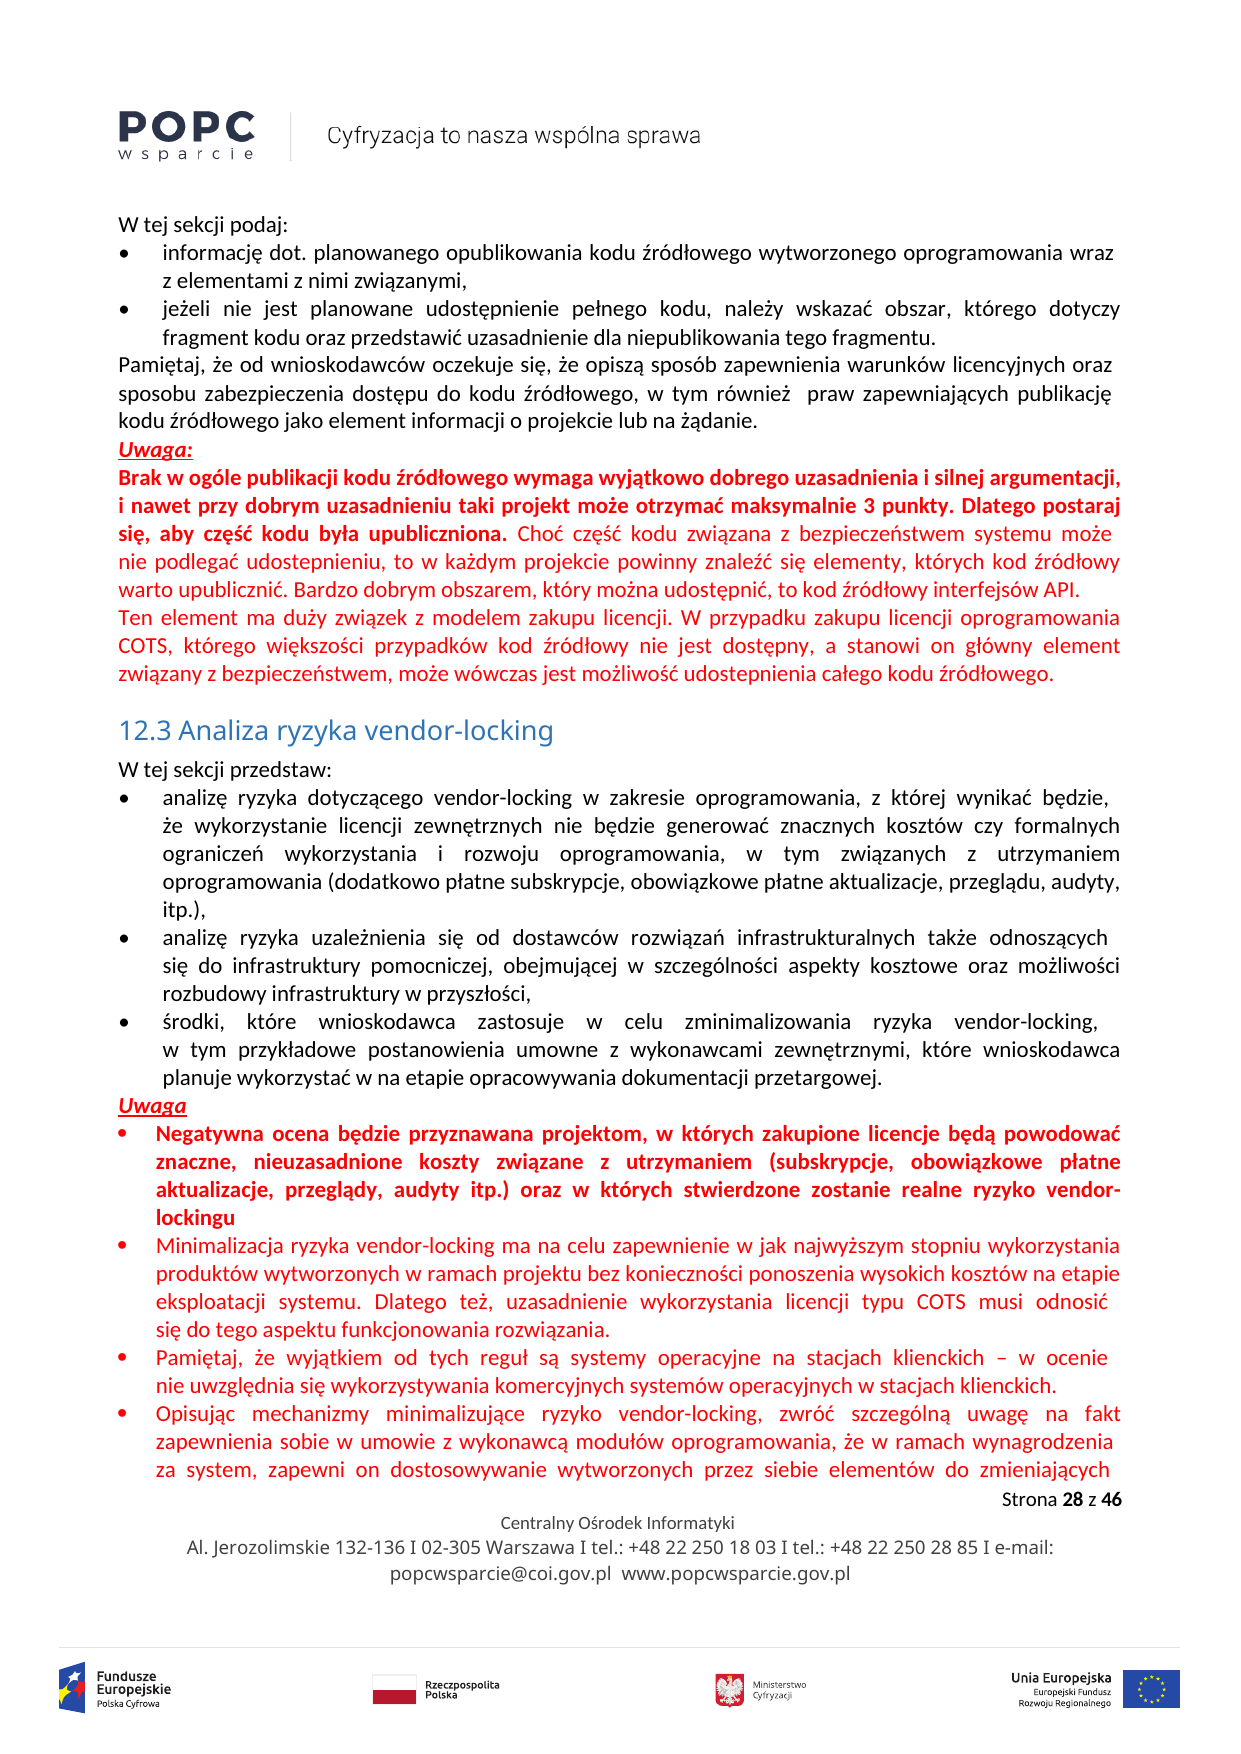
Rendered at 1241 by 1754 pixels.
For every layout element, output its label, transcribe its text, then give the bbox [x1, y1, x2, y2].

text Pamiętaj, że od wnioskodawców oczekuje się, że opiszą sposób zapewnienia warunków licencyjnych oraz sposobu zabezpieczenia dostępu do kodu źródłowego, w tym również praw zapewniających publikację kodu źródłowego jako element informacji o projekcie lub na żądanie. [118, 351, 1114, 435]
picture [118, 94, 709, 183]
text Brak w ogóle publikacji kodu źródłowego wymaga wyjątkowo dobrego uzasadnienia i silnej argumentacji, i nawet przy dobrym uzasadnieniu taki projekt może otrzymać maksymalnie 3 punkty. Dlatego postaraj się, aby część kodu była upubliczniona. Choć część kodu związana z bezpieczeństwem systemu może nie podlegać udostepnieniu, to w każdym projekcie powinny znaleźć się elementy, których kod źródłowy warto upublicznić. Bardzo dobrym obszarem, który można udostępnić, to kod źródłowy interfejsów API. [118, 463, 1122, 603]
list analizę ryzyka uzależnienia się od dostawców rozwiązań infrastrukturalnych także odnoszących się do infrastruktury pomocniczej, obejmującej w szczególności aspekty kosztowe oraz możliwości rozbudowy infrastruktury w przyszłości, [118, 923, 1122, 1007]
text Ten element ma duży związek z modelem zakupu licencji. W przypadku zakupu licencji oprogramowania COTS, którego większości przypadków kod źródłowy nie jest dostępny, a stanowi on główny element związany z bezpieczeństwem, może wówczas jest możliwość udostepnienia całego kodu źródłowego. [118, 603, 1122, 687]
text Uwaga [118, 1091, 1122, 1119]
list analizę ryzyka dotyczącego vendor-locking w zakresie oprogramowania, z której wynikać będzie, że wykorzystanie licencji zewnętrznych nie będzie generować znacznych kosztów czy formalnych ograniczeń wykorzystania i rozwoju oprogramowania, w tym związanych z utrzymaniem oprogramowania (dodatkowo płatne subskrypcje, obowiązkowe płatne aktualizacje, przeglądu, audyty, itp.), [118, 783, 1122, 923]
list jeżeli nie jest planowane udostępnienie pełnego kodu, należy wskazać obszar, którego dotyczy fragment kodu oraz przedstawić uzasadnienie dla niepublikowania tego fragmentu. [118, 294, 1122, 351]
text W tej sekcji przedstaw: [118, 755, 1122, 783]
list Negatywna ocena będzie przyznawana projektom, w których zakupione licencje będą powodować znaczne, nieuzasadnione koszty związane z utrzymaniem (subskrypcje, obowiązkowe płatne aktualizacje, przeglądy, audyty itp.) oraz w których stwierdzone zostanie realne ryzyko vendor-lockingu [118, 1119, 1122, 1231]
list Minimalizacja ryzyka vendor-locking ma na celu zapewnienie w jak najwyższym stopniu wykorzystania produktów wytworzonych w ramach projektu bez konieczności ponoszenia wysokich kosztów na etapie eksploatacji systemu. Dlatego też, uzasadnienie wykorzystania licencji typu COTS musi odnosić się do tego aspektu funkcjonowania rozwiązania. [118, 1231, 1122, 1343]
text Uwaga: [118, 435, 1122, 463]
list Pamiętaj, że wyjątkiem od tych reguł są systemy operacyjne na stacjach klienckich – w ocenie nie uwzględnia się wykorzystywania komercyjnych systemów operacyjnych w stacjach klienckich. [118, 1343, 1122, 1399]
list informację dot. planowanego opublikowania kodu źródłowego wytworzonego oprogramowania wraz z elementami z nimi związanymi, [118, 238, 1122, 294]
text W tej sekcji podaj: [118, 211, 1122, 238]
subtitle Analiza ryzyka vendor-locking [118, 712, 1122, 749]
list środki, które wnioskodawca zastosuje w celu zminimalizowania ryzyka vendor-locking, w tym przykładowe postanowienia umowne z wykonawcami zewnętrznymi, które wnioskodawca planuje wykorzystać w na etapie opracowywania dokumentacji przetargowej. [118, 1007, 1122, 1091]
